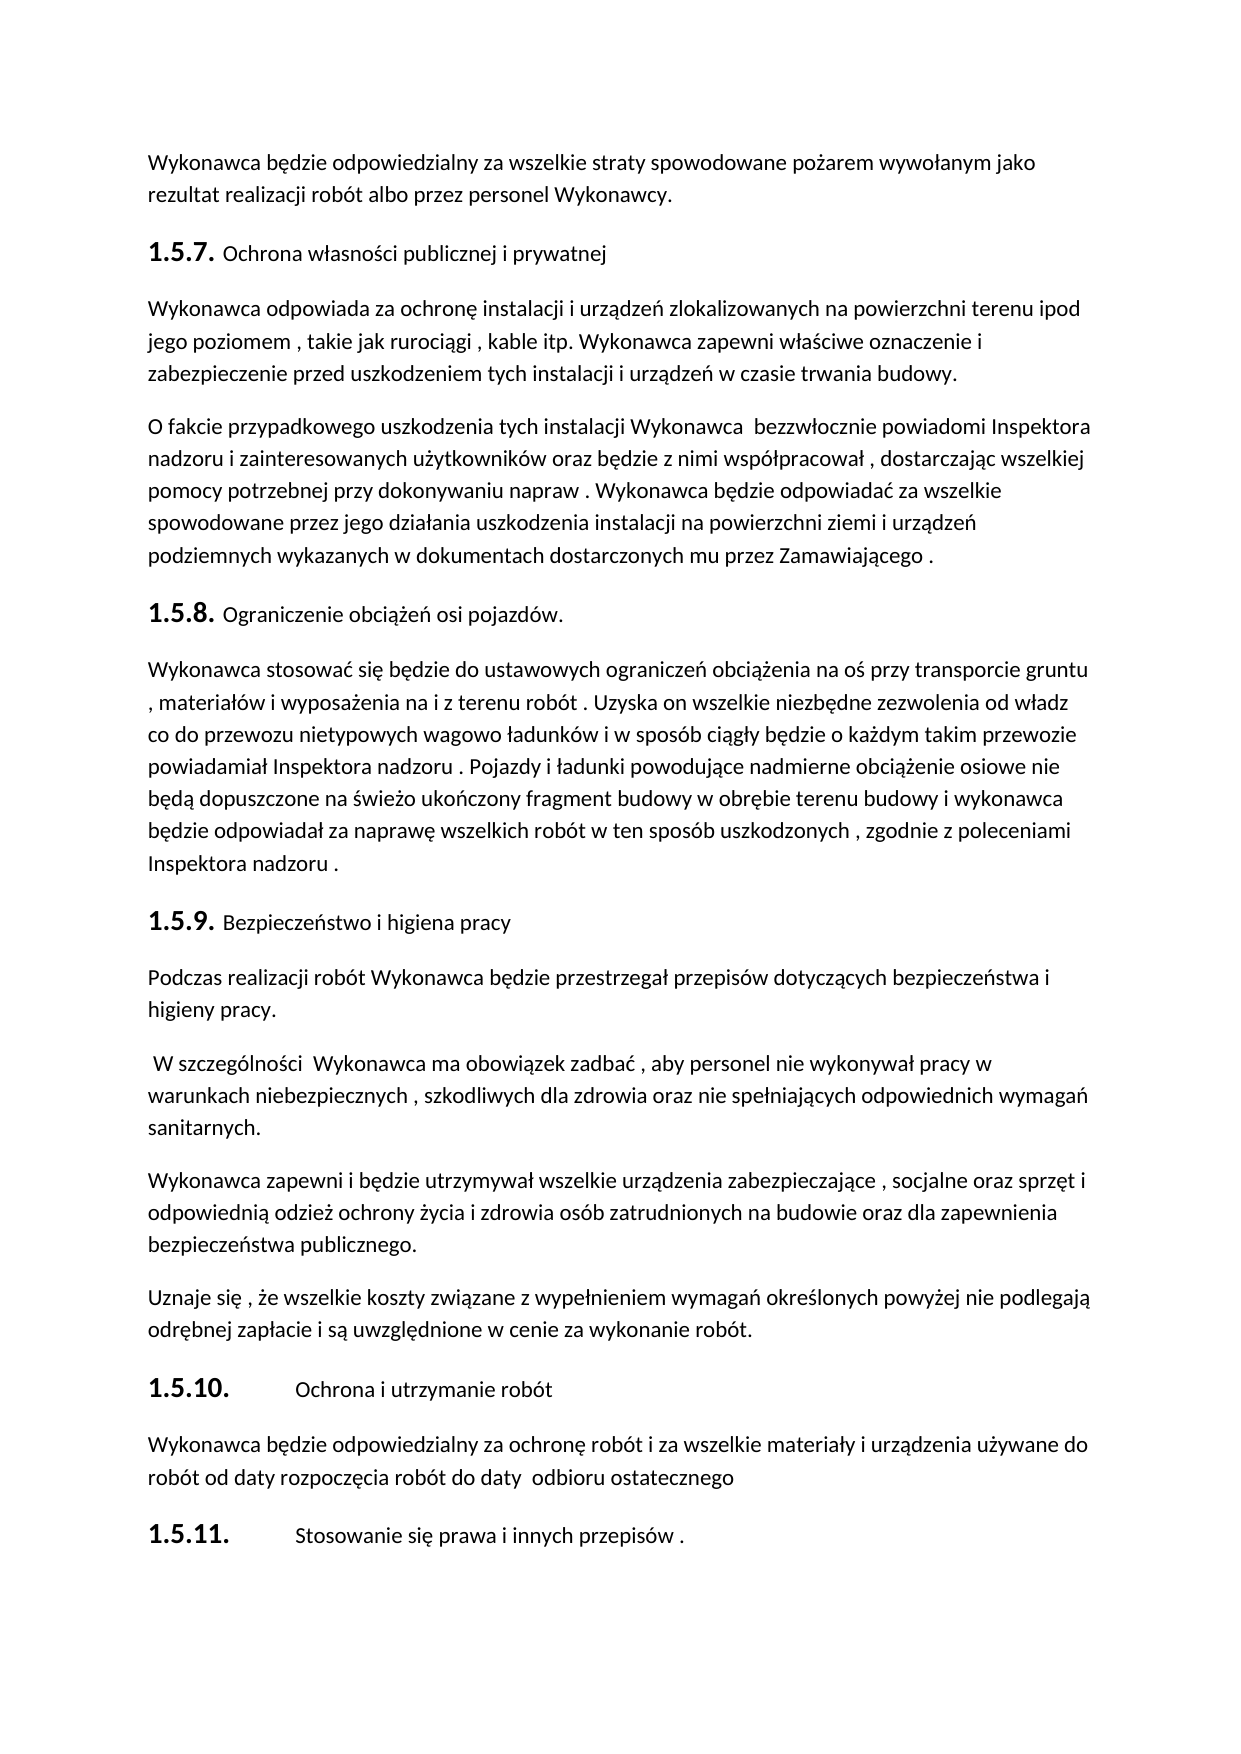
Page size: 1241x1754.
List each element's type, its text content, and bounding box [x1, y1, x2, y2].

list Bezpieczeństwo i higiena pracy [148, 902, 1093, 937]
text Wykonawca stosować się będzie do ustawowych ograniczeń obciążenia na oś przy transporcie gruntu , materiałów i wyposażenia na i z terenu robót . Uzyska on wszelkie niezbędne zezwolenia od władz co do przewozu nietypowych wagowo ładunków i w sposób ciągły będzie o każdym takim przewozie powiadamiał Inspektora nadzoru . Pojazdy i ładunki powodujące nadmierne obciążenie osiowe nie będą dopuszczone na świeżo ukończony fragment budowy w obrębie terenu budowy i wykonawca będzie odpowiadał za naprawę wszelkich robót w ten sposób uszkodzonych , zgodnie z poleceniami Inspektora nadzoru . [148, 656, 1093, 877]
text Wykonawca będzie odpowiedzialny za wszelkie straty spowodowane pożarem wywołanym jako rezultat realizacji robót albo przez personel Wykonawcy. [148, 148, 1093, 208]
list Ochrona i utrzymanie robót [148, 1369, 1093, 1404]
list Stosowanie się prawa i innych przepisów . [148, 1516, 1093, 1551]
list Ochrona własności publicznej i prywatnej [148, 233, 1093, 268]
text Wykonawca zapewni i będzie utrzymywał wszelkie urządzenia zabezpieczające , socjalne oraz sprzęt i odpowiednią odzież ochrony życia i zdrowia osób zatrudnionych na budowie oraz dla zapewnienia bezpieczeństwa publicznego. [148, 1166, 1093, 1258]
text Uznaje się , że wszelkie koszty związane z wypełnieniem wymagań określonych powyżej nie podlegają odrębnej zapłacie i są uwzględnione w cenie za wykonanie robót. [148, 1283, 1093, 1344]
text Wykonawca będzie odpowiedzialny za ochronę robót i za wszelkie materiały i urządzenia używane do robót od daty rozpoczęcia robót do daty odbioru ostatecznego [148, 1430, 1093, 1491]
text Podczas realizacji robót Wykonawca będzie przestrzegał przepisów dotyczących bezpieczeństwa i higieny pracy. [148, 963, 1093, 1024]
text Wykonawca odpowiada za ochronę instalacji i urządzeń zlokalizowanych na powierzchni terenu ipod jego poziomem , takie jak rurociągi , kable itp. Wykonawca zapewni właściwe oznaczenie i zabezpieczenie przed uszkodzeniem tych instalacji i urządzeń w czasie trwania budowy. [148, 294, 1093, 387]
list Ograniczenie obciążeń osi pojazdów. [148, 594, 1093, 629]
text O fakcie przypadkowego uszkodzenia tych instalacji Wykonawca bezzwłocznie powiadomi Inspektora nadzoru i zainteresowanych użytkowników oraz będzie z nimi współpracował , dostarczając wszelkiej pomocy potrzebnej przy dokonywaniu napraw . Wykonawca będzie odpowiadać za wszelkie spowodowane przez jego działania uszkodzenia instalacji na powierzchni ziemi i urządzeń podziemnych wykazanych w dokumentach dostarczonych mu przez Zamawiającego . [148, 412, 1093, 569]
text W szczególności Wykonawca ma obowiązek zadbać , aby personel nie wykonywał pracy w warunkach niebezpiecznych , szkodliwych dla zdrowia oraz nie spełniających odpowiednich wymagań sanitarnych. [148, 1049, 1093, 1141]
